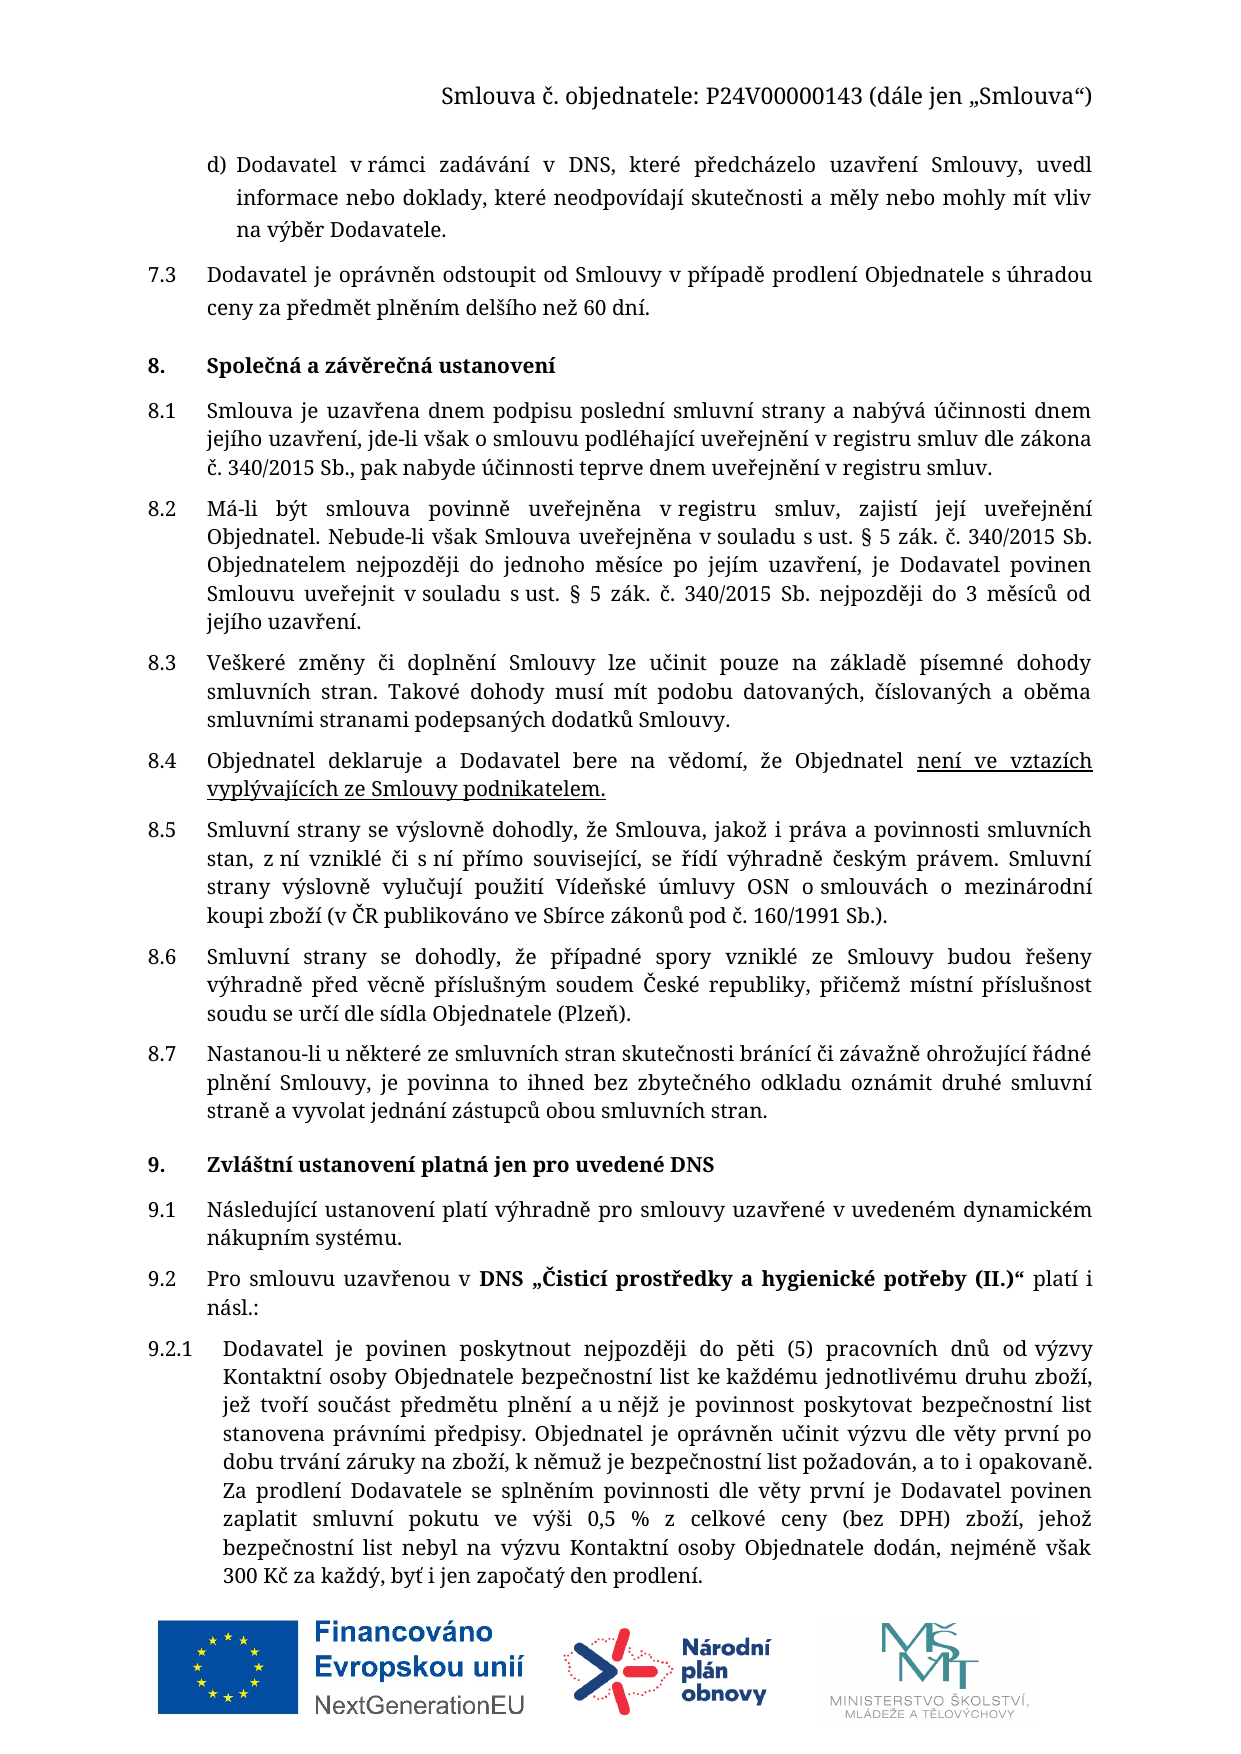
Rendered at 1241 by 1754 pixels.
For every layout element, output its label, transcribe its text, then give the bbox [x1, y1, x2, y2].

list Objednatel deklaruje a Dodavatel bere na vědomí, že Objednatel není ve vztazích vyplývajících ze Smlouvy podnikatelem. [148, 746, 1093, 803]
picture [147, 1605, 789, 1726]
list Společná a závěrečná ustanovení [148, 351, 1093, 379]
list Veškeré změny či doplnění Smlouvy lze učinit pouze na základě písemné dohody smluvních stran. Takové dohody musí mít podobu datovaných, číslovaných a oběma smluvními stranami podepsaných dodatků Smlouvy. [148, 648, 1093, 734]
list Dodavatel v rámci zadávání v DNS, které předcházelo uzavření Smlouvy, uvedl informace nebo doklady, které neodpovídají skutečnosti a měly nebo mohly mít vliv na výběr Dodavatele. [207, 150, 1093, 244]
list Dodavatel je oprávněn odstoupit od Smlouvy v případě prodlení Objednatele s úhradou ceny za předmět plněním delšího než 60 dní. [148, 261, 1093, 322]
list Smluvní strany se dohodly, že případné spory vzniklé ze Smlouvy budou řešeny výhradně před věcně příslušným soudem České republiky, přičemž místní příslušnost soudu se určí dle sídla Objednatele (Plzeň). [148, 942, 1093, 1027]
list Pro smlouvu uzavřenou v DNS „Čisticí prostředky a hygienické potřeby (II.)“ platí i násl.: [148, 1264, 1093, 1321]
list Dodavatel je povinen poskytnout nejpozději do pěti (5) pracovních dnů od výzvy Kontaktní osoby Objednatele bezpečnostní list ke každému jednotlivému druhu zboží, jež tvoří součást předmětu plnění a u nějž je povinnost poskytovat bezpečnostní list stanovena právními předpisy. Objednatel je oprávněn učinit výzvu dle věty první po dobu trvání záruky na zboží, k němuž je bezpečnostní list požadován, a to i opakovaně. Za prodlení Dodavatele se splněním povinnosti dle věty první je Dodavatel povinen zaplatit smluvní pokutu ve výši 0,5 % z celkové ceny (bez DPH) zboží, jehož bezpečnostní list nebyl na výzvu Kontaktní osoby Objednatele dodán, nejméně však 300 Kč za každý, byť i jen započatý den prodlení. [148, 1334, 1093, 1590]
list Zvláštní ustanovení platná jen pro uvedené DNS [148, 1150, 1093, 1178]
list Smluvní strany se výslovně dohodly, že Smlouva, jakož i práva a povinnosti smluvních stan, z ní vzniklé či s ní přímo související, se řídí výhradně českým právem. Smluvní strany výslovně vylučují použití Vídeňské úmluvy OSN o smlouvách o mezinárodní koupi zboží (v ČR publikováno ve Sbírce zákonů pod č. 160/1991 Sb.). [148, 816, 1093, 929]
picture [820, 1616, 1039, 1726]
list Smlouva je uzavřena dnem podpisu poslední smluvní strany a nabývá účinnosti dnem jejího uzavření, jde-li však o smlouvu podléhající uveřejnění v registru smluv dle zákona č. 340/2015 Sb., pak nabyde účinnosti teprve dnem uveřejnění v registru smluv. [148, 396, 1093, 481]
list Má-li být smlouva povinně uveřejněna v registru smluv, zajistí její uveřejnění Objednatel. Nebude-li však Smlouva uveřejněna v souladu s ust. § 5 zák. č. 340/2015 Sb. Objednatelem nejpozději do jednoho měsíce po jejím uzavření, je Dodavatel povinen Smlouvu uveřejnit v souladu s ust. § 5 zák. č. 340/2015 Sb. nejpozději do 3 měsíců od jejího uzavření. [148, 494, 1093, 636]
list Následující ustanovení platí výhradně pro smlouvy uzavřené v uvedeném dynamickém nákupním systému. [148, 1195, 1093, 1252]
list Nastanou-li u některé ze smluvních stran skutečnosti bránící či závažně ohrožující řádné plnění Smlouvy, je povinna to ihned bez zbytečného odkladu oznámit druhé smluvní straně a vyvolat jednání zástupců obou smluvních stran. [148, 1039, 1093, 1125]
